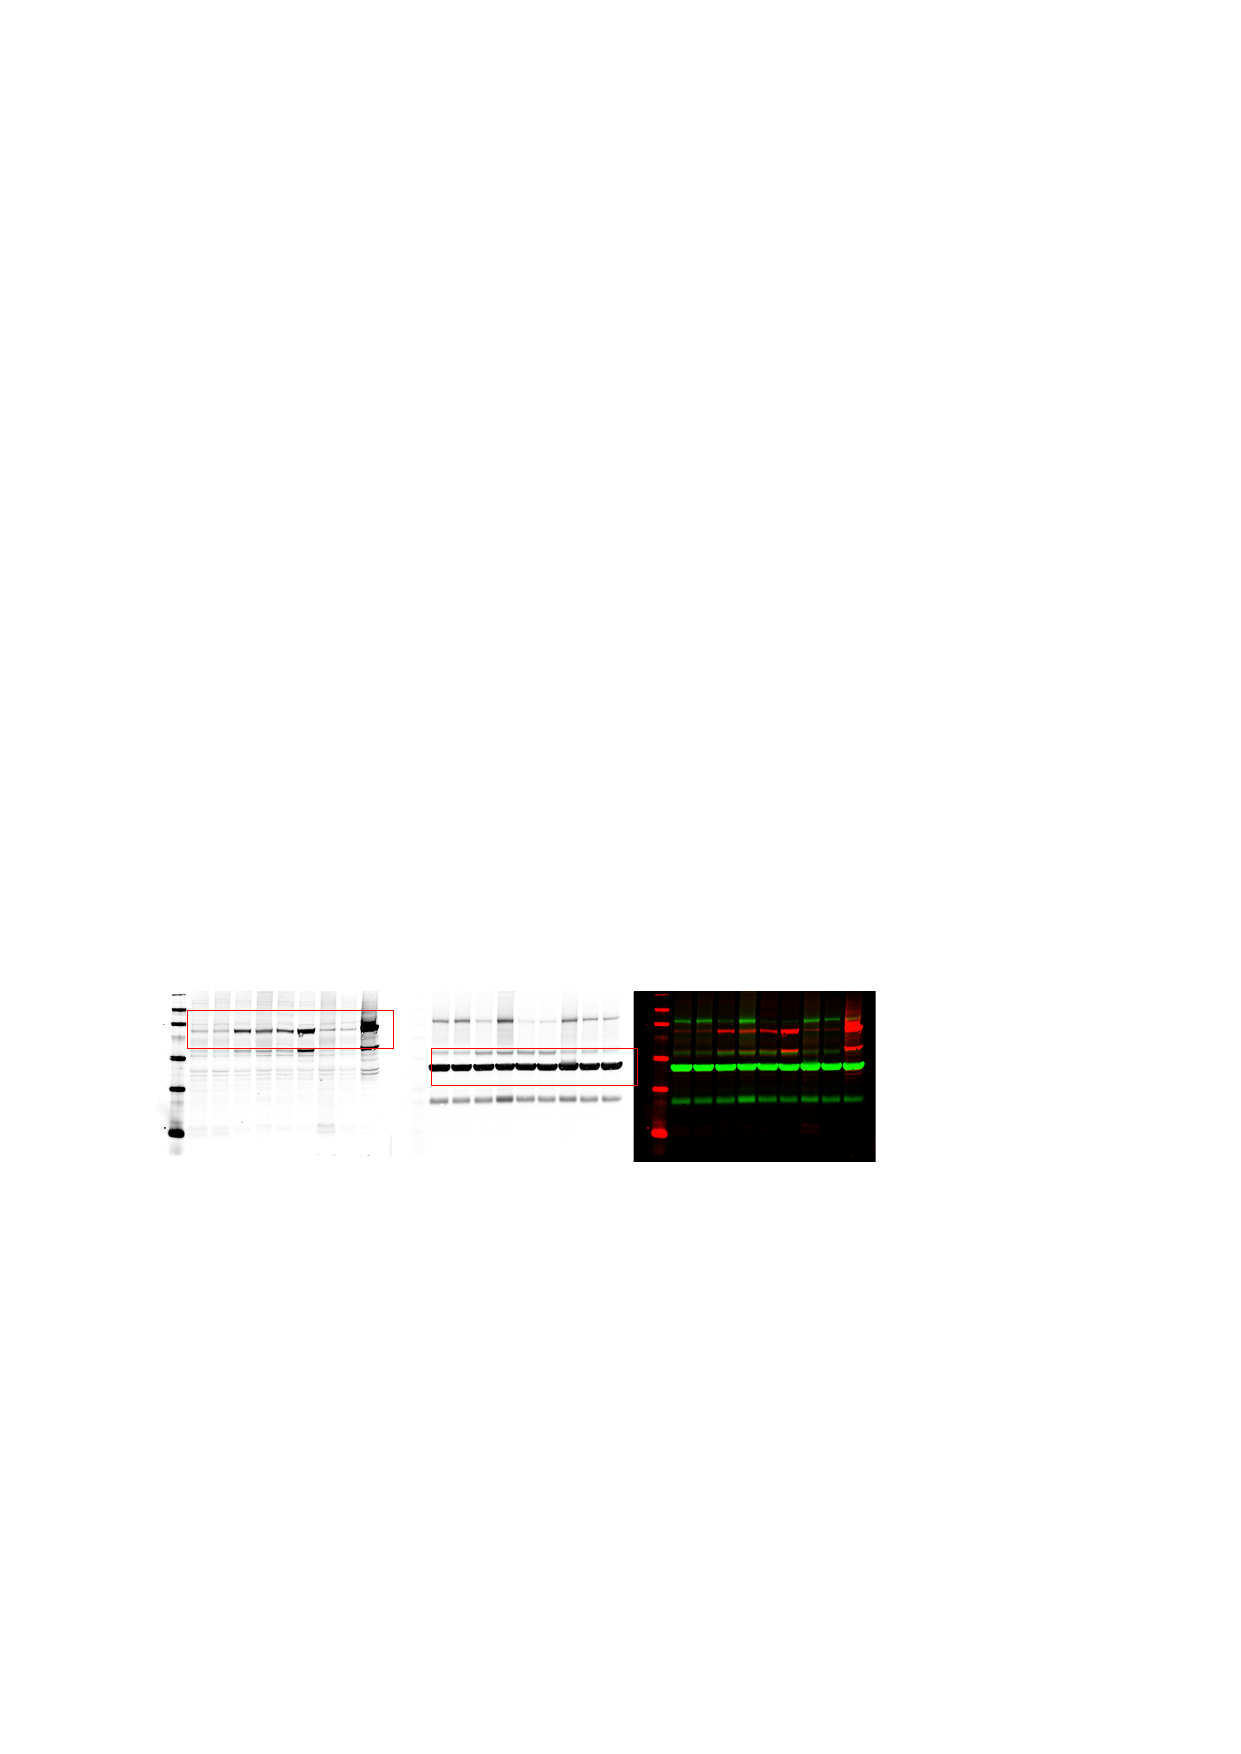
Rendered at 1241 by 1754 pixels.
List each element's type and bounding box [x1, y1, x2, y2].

picture [150, 991, 876, 1162]
